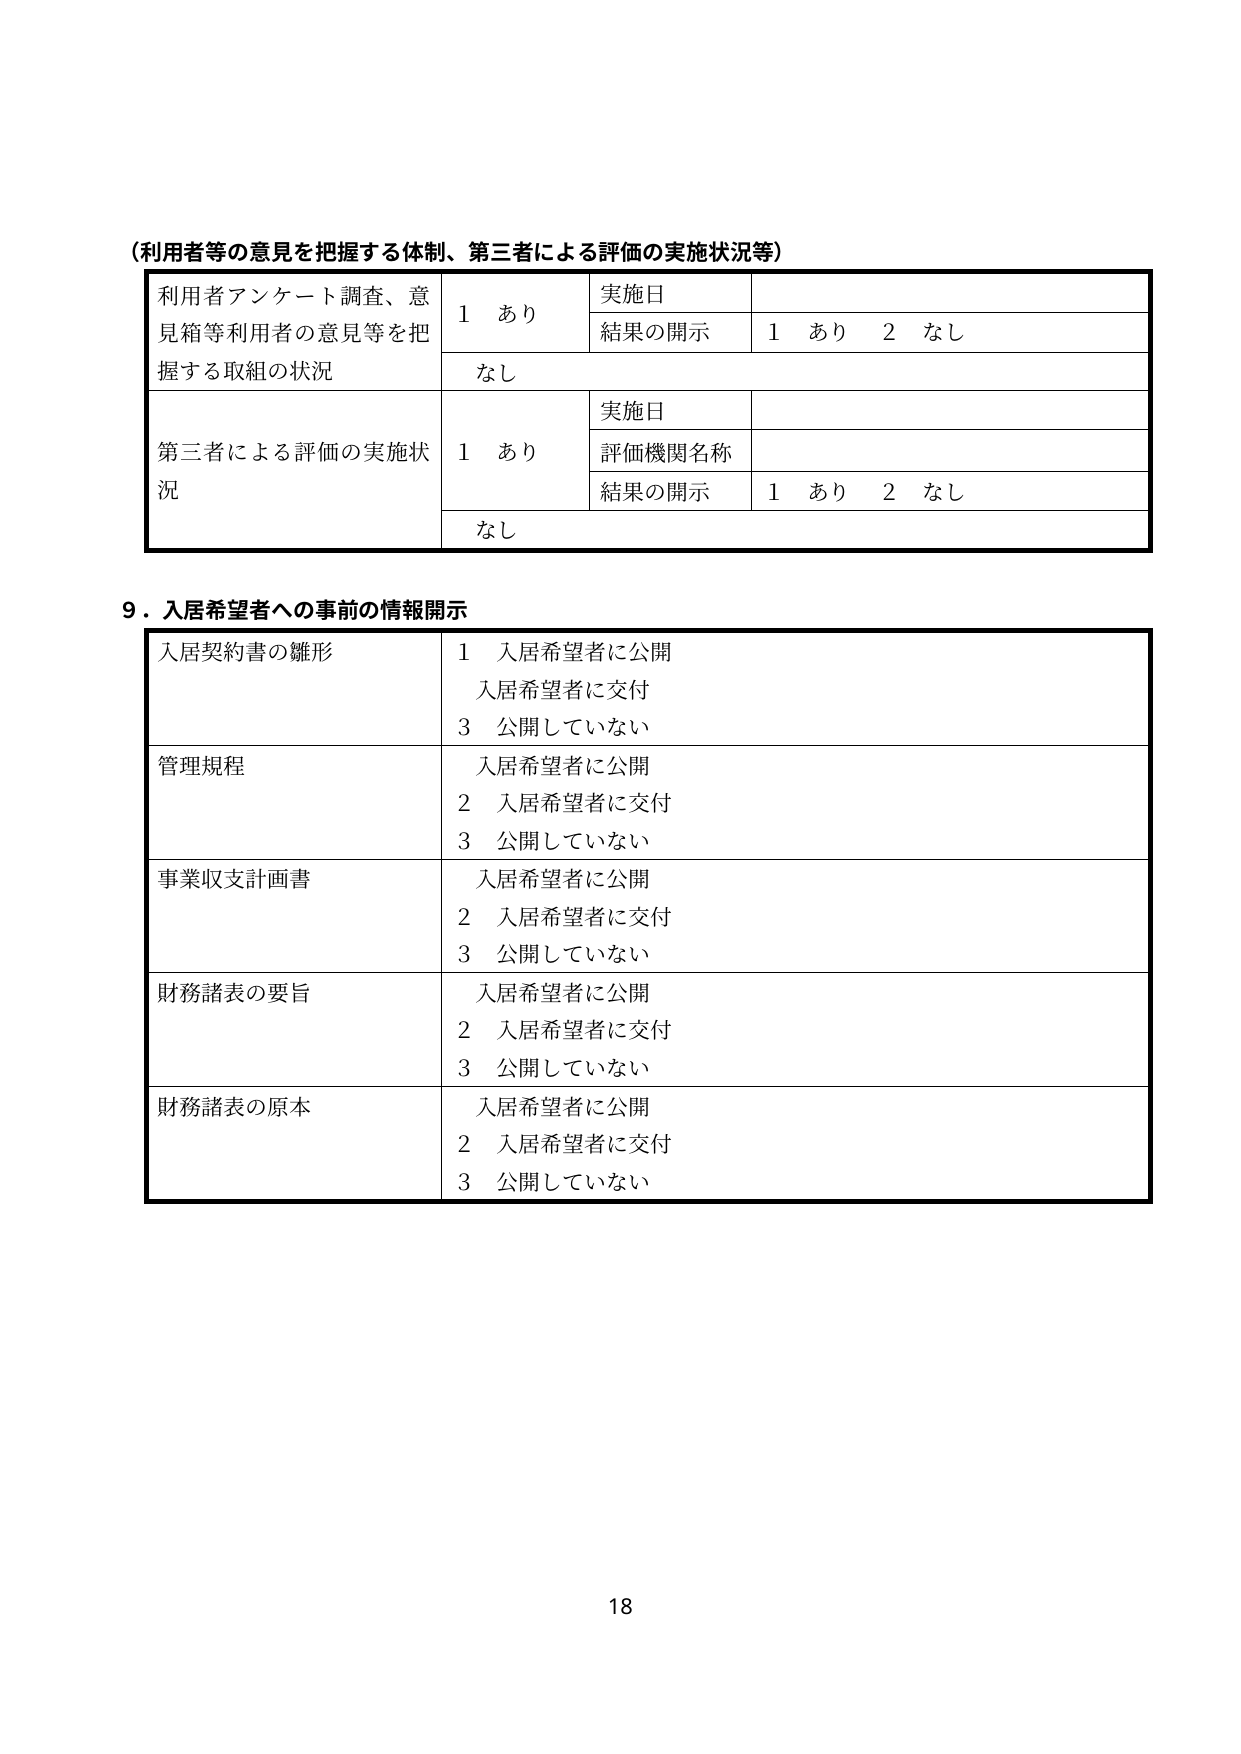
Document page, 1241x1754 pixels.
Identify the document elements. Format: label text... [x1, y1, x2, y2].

table_cell 入居希望者に公開 ２ 入居希望者に交付 ３ 公開していない [442, 973, 1148, 1086]
table_cell 評価機関名称 [590, 430, 751, 471]
table_cell 財務諸表の原本 [149, 1087, 441, 1199]
table_cell [752, 430, 1148, 471]
table_cell 入居希望者に公開 ２ 入居希望者に交付 ３ 公開していない [442, 1087, 1148, 1199]
table_header 利用者アンケート調査、意見箱等利用者の意見等を把握する取組の状況 [149, 274, 441, 390]
text ９．入居希望者への事前の情報開示 [118, 590, 1122, 628]
text （利用者等の意見を把握する体制、第三者による評価の実施状況等） [118, 232, 1122, 269]
table_cell 第三者による評価の実施状況 [149, 391, 441, 548]
table_cell 入居希望者に公開 ２ 入居希望者に交付 ３ 公開していない [442, 746, 1148, 859]
table_cell 事業収支計画書 [149, 860, 441, 972]
table_header １ 入居希望者に公開 入居希望者に交付 ３ 公開していない [442, 633, 1148, 745]
table_cell 財務諸表の要旨 [149, 973, 441, 1086]
table_cell なし [442, 511, 1148, 548]
table_header 入居契約書の雛形 [149, 633, 441, 745]
table_cell 入居希望者に公開 ２ 入居希望者に交付 ３ 公開していない [442, 860, 1148, 972]
table_cell 結果の開示 [590, 472, 751, 510]
table_cell １ あり ２ なし [752, 472, 1148, 510]
table_cell 結果の開示 [590, 313, 751, 352]
table_cell なし [442, 353, 1148, 390]
table_header 実施日 [590, 274, 751, 312]
table_cell 実施日 [590, 391, 751, 429]
table_header [752, 274, 1148, 312]
table_cell 管理規程 [149, 746, 441, 859]
table_cell [752, 391, 1148, 429]
table_header １ あり [442, 274, 589, 352]
table_cell １ あり [442, 391, 589, 510]
table_cell １ あり ２ なし [752, 313, 1148, 352]
